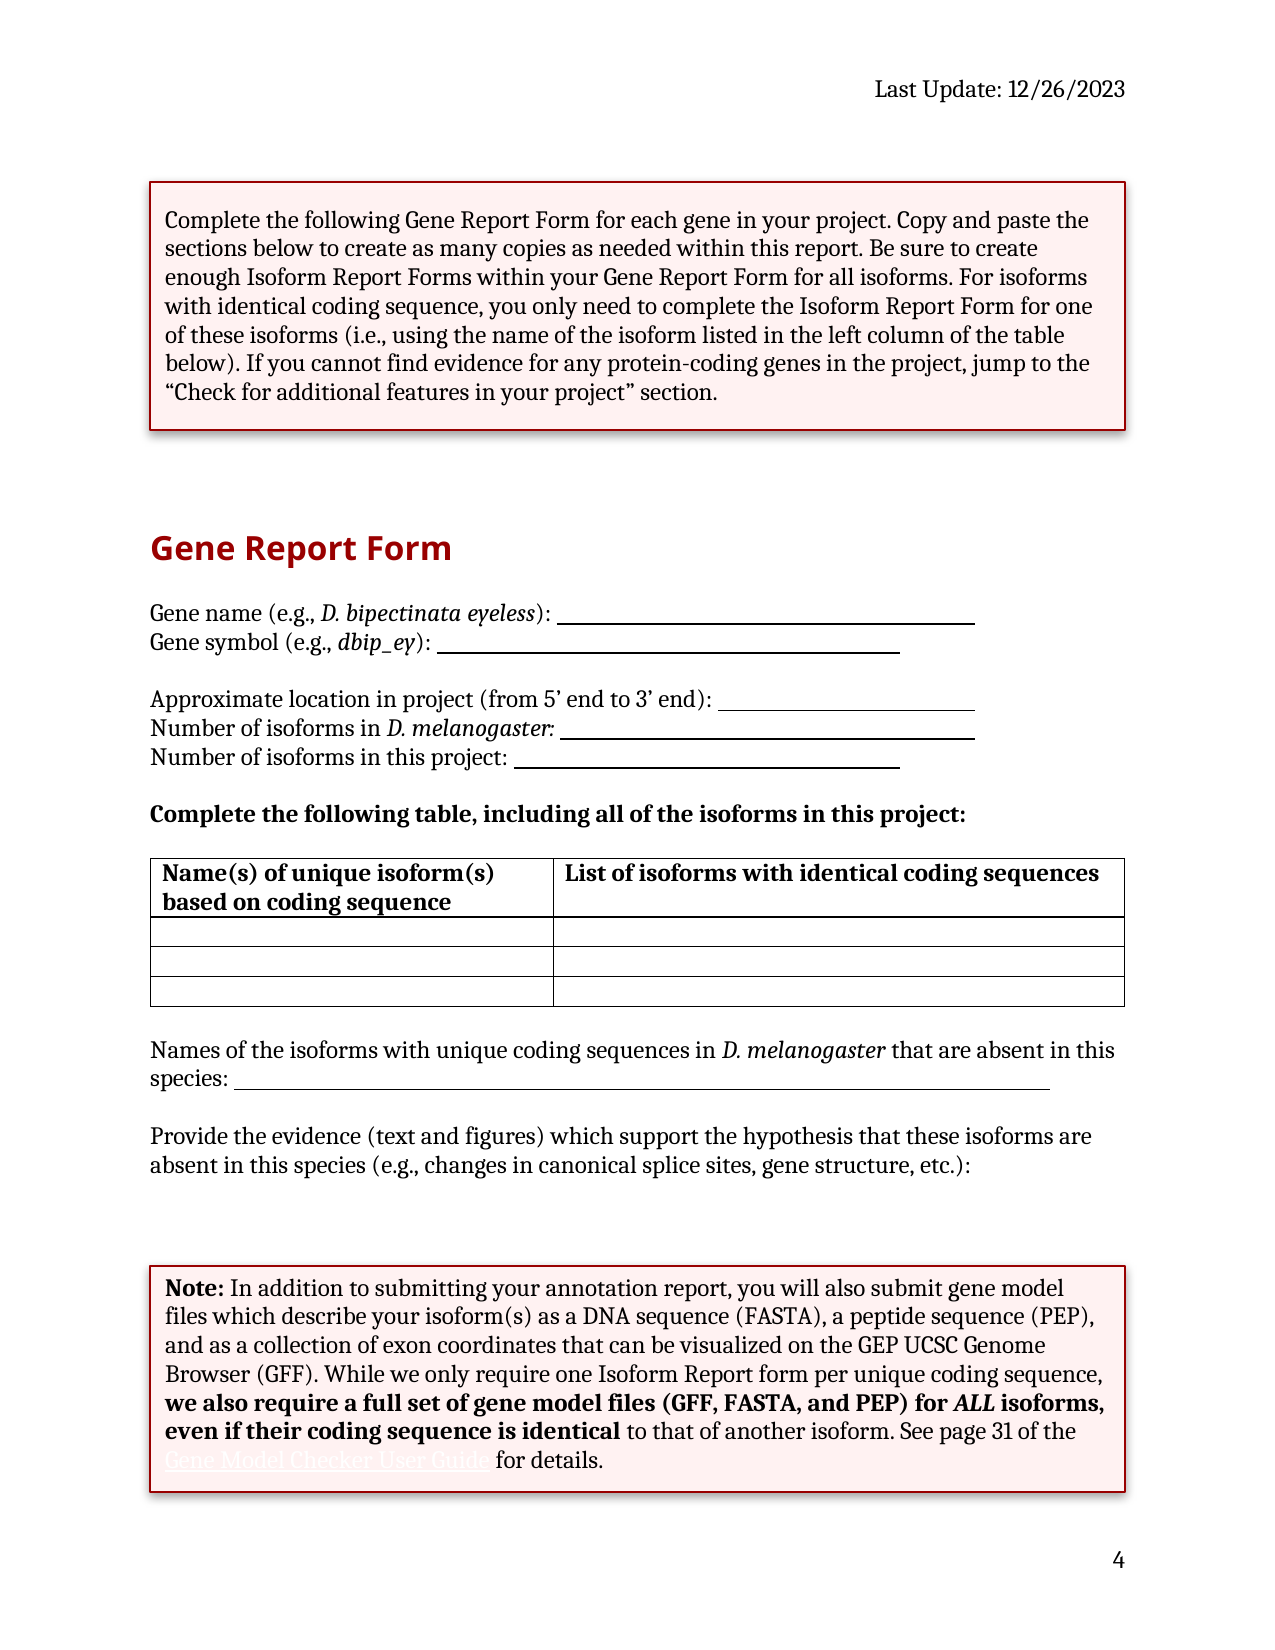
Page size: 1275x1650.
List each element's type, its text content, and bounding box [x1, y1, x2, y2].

text Gene name (e.g., D. bipectinata eyeless): [150, 599, 1125, 628]
text Number of isoforms in this project: [150, 743, 1125, 772]
text Names of the isoforms with unique coding sequences in D. melanogaster that are absent in this species: [150, 1036, 1125, 1093]
text Complete the following table, including all of the isoforms in this project: [150, 800, 1125, 829]
text Gene symbol (e.g., dbip_ey): [150, 628, 1125, 657]
text Approximate location in project (from 5’ end to 3’ end): [150, 685, 1125, 714]
table_cell [151, 918, 553, 946]
table_cell [554, 918, 1124, 946]
table_cell [554, 977, 1124, 1006]
table_cell [554, 947, 1124, 976]
table_header List of isoforms with identical coding sequences [554, 859, 1124, 916]
subtitle Gene Report Form [150, 525, 1125, 570]
text Number of isoforms in D. melanogaster: [150, 714, 1125, 743]
text Provide the evidence (text and figures) which support the hypothesis that these isoforms are absent in this species (e.g., changes in canonical splice sites, gene structure, etc.): [150, 1122, 1125, 1179]
table_cell [151, 977, 553, 1006]
table_header Name(s) of unique isoform(s) based on coding sequence [151, 859, 553, 916]
table_cell [151, 947, 553, 976]
